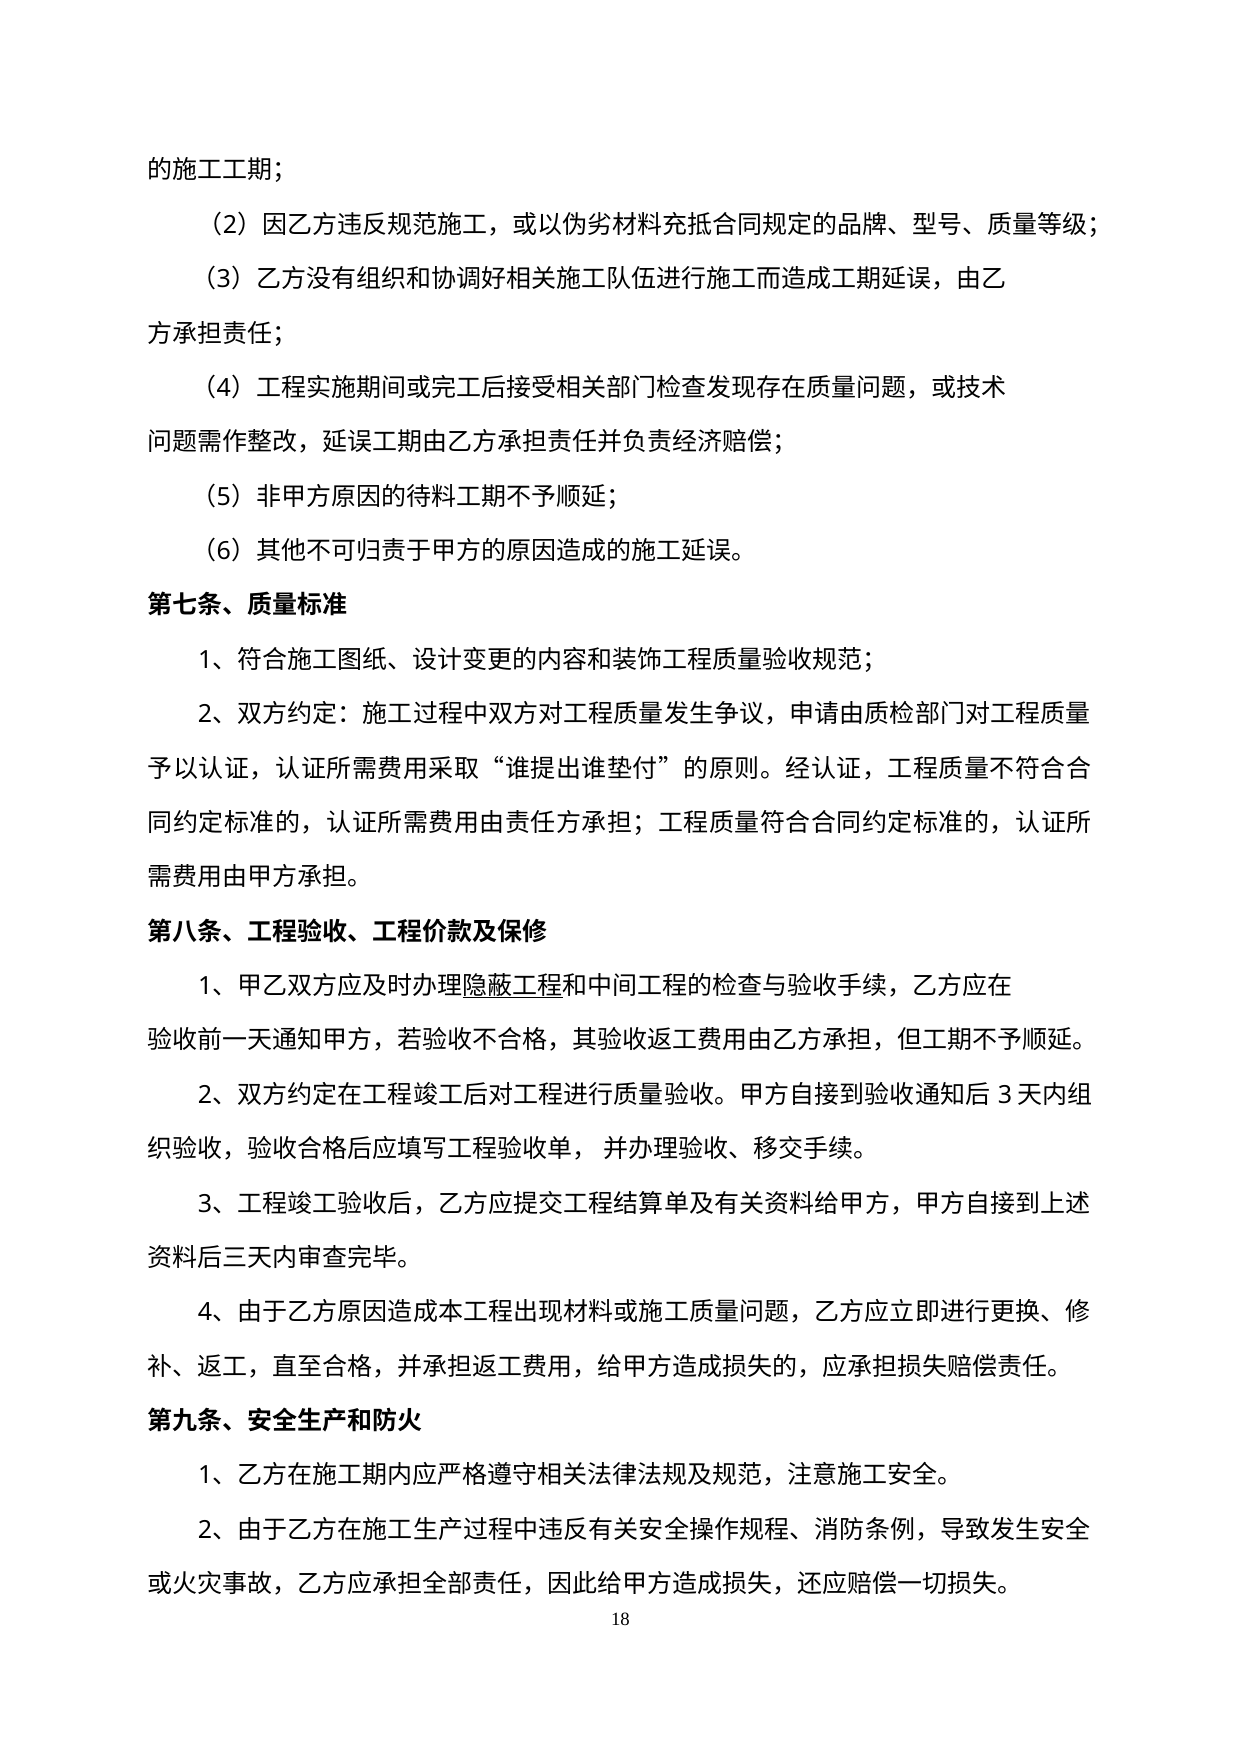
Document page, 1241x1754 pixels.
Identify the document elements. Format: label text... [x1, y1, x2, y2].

text 2、由于乙方在施工生产过程中违反有关安全操作规程、消防条例，导致发生安全或火灾事故，乙方应承担全部责任，因此给甲方造成损失，还应赔偿一切损失。 [148, 1509, 1092, 1600]
text 第七条、质量标准 1、符合施工图纸、设计变更的内容和装饰工程质量验收规范； [148, 585, 1092, 676]
text 4、由于乙方原因造成本工程出现材料或施工质量问题，乙方应立即进行更换、修补、返工，直至合格，并承担返工费用，给甲方造成损失的，应承担损失赔偿责任。 [148, 1292, 1092, 1382]
text （6）其他不可归责于甲方的原因造成的施工延误。 [191, 531, 1092, 567]
text （3）乙方没有组织和协调好相关施工队伍进行施工而造成工期延误，由乙 [191, 259, 1092, 295]
text 验收前一天通知甲方，若验收不合格，其验收返工费用由乙方承担，但工期不予顺延。 [148, 1020, 1092, 1056]
text 2、双方约定：施工过程中双方对工程质量发生争议，申请由质检部门对工程质量予以认证，认证所需费用采取“谁提出谁垫付”的原则。经认证，工程质量不符合合同约定标准的，认证所需费用由责任方承担；工程质量符合合同约定标准的，认证所需费用由甲方承担。 [148, 694, 1092, 893]
text 方承担责任； [148, 313, 1092, 349]
text （4）工程实施期间或完工后接受相关部门检查发现存在质量问题，或技术 [191, 367, 1092, 404]
text （5）非甲方原因的待料工期不予顺延； [191, 476, 1092, 512]
text （2）因乙方违反规范施工，或以伪劣材料充抵合同规定的品牌、型号、质量等级； [148, 204, 1092, 241]
text 2、双方约定在工程竣工后对工程进行质量验收。甲方自接到验收通知后3天内组织验收，验收合格后应填写工程验收单， 并办理验收、移交手续。 [148, 1074, 1092, 1165]
text 3、工程竣工验收后，乙方应提交工程结算单及有关资料给甲方，甲方自接到上述资料后三天内审查完毕。 [148, 1183, 1092, 1274]
text 第八条、工程验收、工程价款及保修 1、甲乙双方应及时办理隐蔽工程和中间工程的检查与验收手续，乙方应在 [148, 911, 1092, 1002]
text 的施工工期； [148, 150, 1092, 186]
text 问题需作整改，延误工期由乙方承担责任并负责经济赔偿； [148, 422, 1092, 458]
text 第九条、安全生产和防火 1、乙方在施工期内应严格遵守相关法律法规及规范，注意施工安全。 [148, 1401, 1092, 1491]
